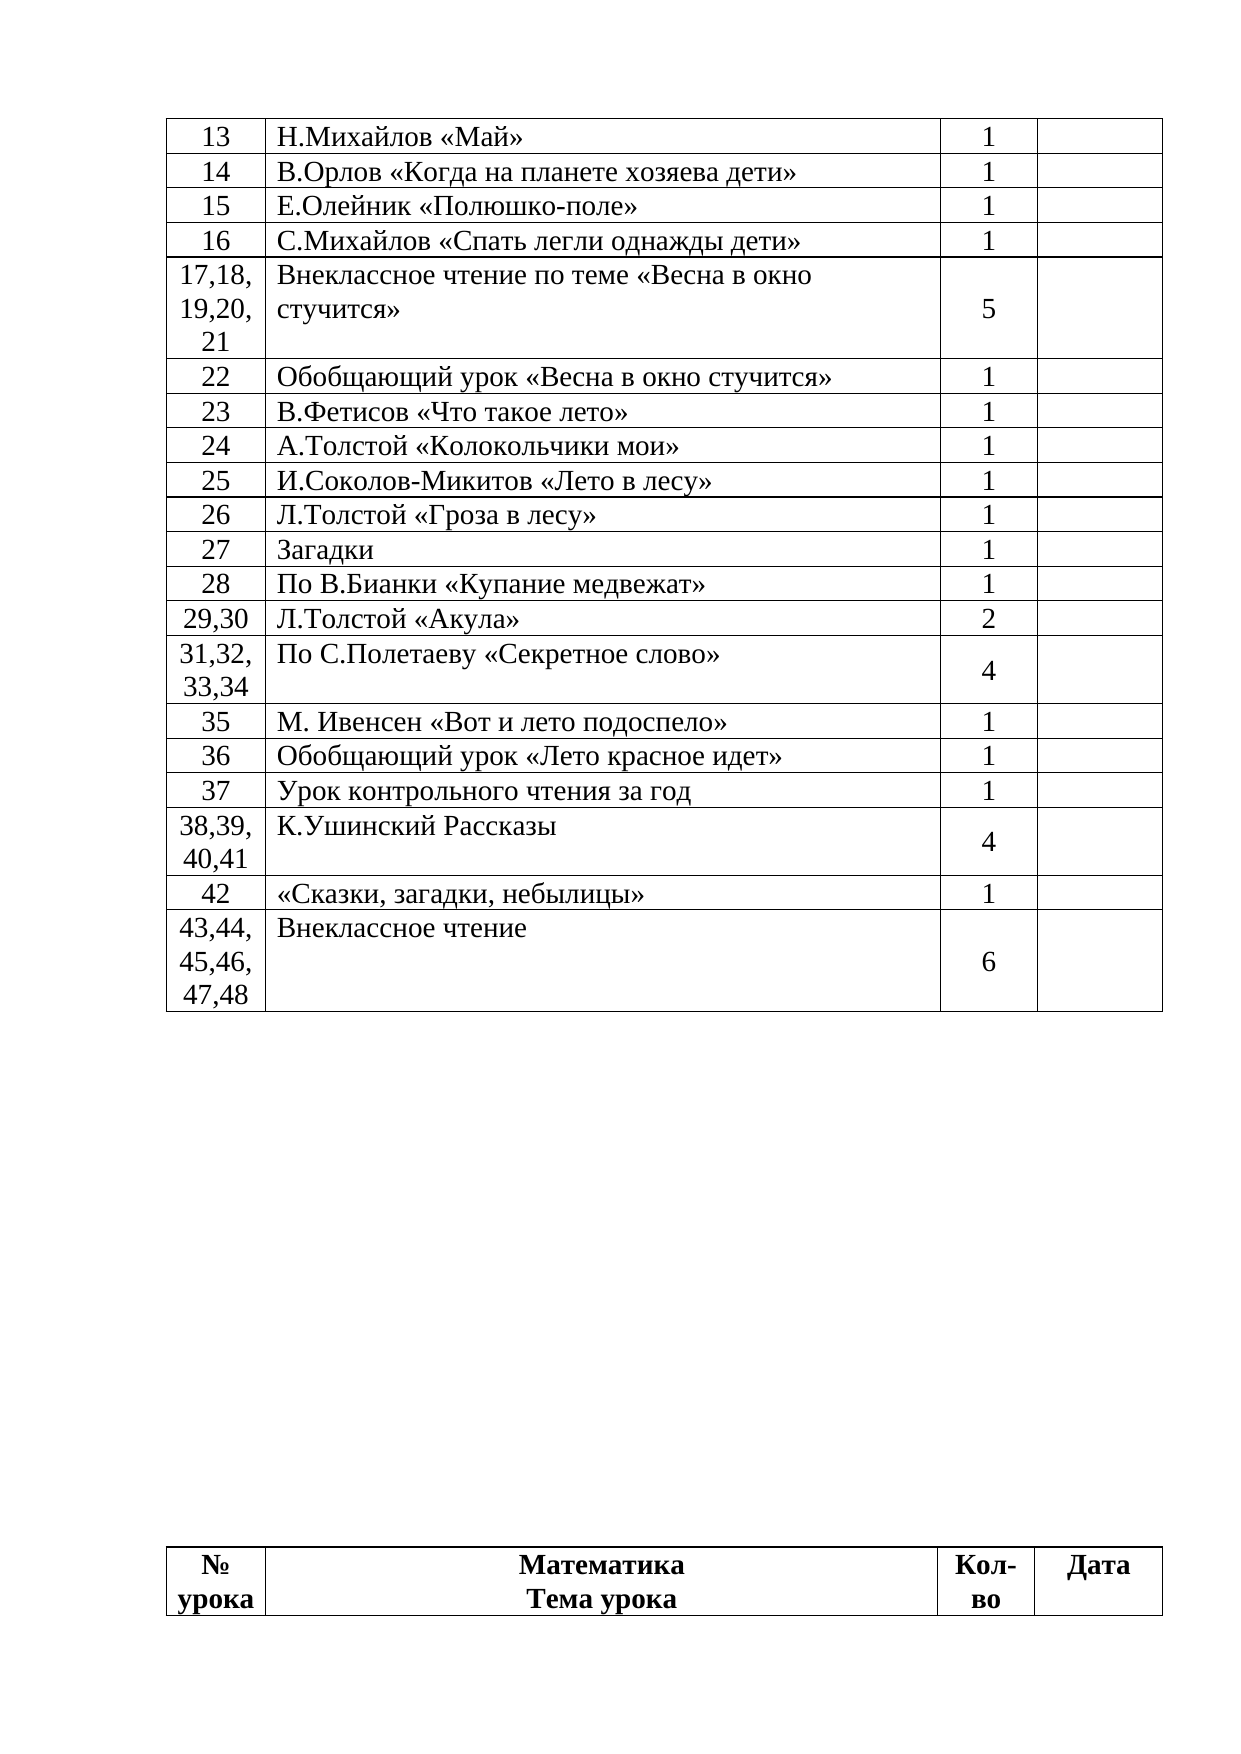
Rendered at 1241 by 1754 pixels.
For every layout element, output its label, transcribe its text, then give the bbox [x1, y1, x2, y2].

table_cell 15 [167, 188, 265, 222]
table_cell С.Михайлов «Спать легли однажды дети» [266, 223, 940, 256]
table_cell 14 [167, 154, 265, 187]
table_cell К.Ушинский Рассказы [266, 808, 940, 875]
table_cell 16 [167, 223, 265, 256]
table_cell 1 [941, 532, 1037, 566]
table_cell [1038, 119, 1162, 153]
table_cell 4 [941, 636, 1037, 703]
table_cell [1038, 188, 1162, 222]
table_cell По С.Полетаеву «Секретное слово» [266, 636, 940, 703]
table_cell 31,32, 33,34 [167, 636, 265, 703]
table_cell 1 [941, 498, 1037, 531]
table_cell Н.Михайлов «Май» [266, 119, 940, 153]
table_cell 36 [167, 739, 265, 772]
table_cell 42 [167, 876, 265, 909]
table_cell 1 [941, 223, 1037, 256]
table_cell 1 [941, 463, 1037, 496]
table_cell [1038, 394, 1162, 427]
table_cell 1 [941, 154, 1037, 187]
table_cell [1038, 223, 1162, 256]
table_cell В.Орлов «Когда на планете хозяева дети» [266, 154, 940, 187]
table_cell 1 [941, 188, 1037, 222]
table_cell 22 [167, 359, 265, 393]
table_cell Внеклассное чтение по теме «Весна в окно стучится» [266, 258, 940, 358]
table_header № урока [167, 1548, 265, 1614]
table_cell 26 [167, 498, 265, 531]
table_cell 4 [941, 808, 1037, 875]
table_cell [1038, 463, 1162, 496]
table_cell 13 [167, 119, 265, 153]
table_cell [1038, 739, 1162, 772]
table_cell [1038, 359, 1162, 393]
table_cell 1 [941, 119, 1037, 153]
table_cell 2 [941, 601, 1037, 635]
table_cell Внеклассное чтение [266, 910, 940, 1011]
table_cell 25 [167, 463, 265, 496]
table_cell 1 [941, 739, 1037, 772]
table_cell 43,44, 45,46, 47,48 [167, 910, 265, 1011]
table_cell 28 [167, 567, 265, 600]
table_header Дата [1035, 1548, 1162, 1614]
table_cell По В.Бианки «Купание медвежат» [266, 567, 940, 600]
table_cell 1 [941, 773, 1037, 807]
table_cell 37 [167, 773, 265, 807]
table_cell 23 [167, 394, 265, 427]
table_cell М. Ивенсен «Вот и лето подоспело» [266, 704, 940, 737]
table_cell [1038, 876, 1162, 909]
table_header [266, 1548, 937, 1614]
table_cell Урок контрольного чтения за год [266, 773, 940, 807]
table_cell А.Толстой «Колокольчики мои» [266, 428, 940, 462]
table_cell 29,30 [167, 601, 265, 635]
table_cell Обобщающий урок «Весна в окно стучится» [266, 359, 940, 393]
table_cell [1038, 704, 1162, 737]
table_cell [1038, 636, 1162, 703]
table_cell [1038, 532, 1162, 566]
table_cell 27 [167, 532, 265, 566]
table_cell 1 [941, 567, 1037, 600]
table_cell Загадки [266, 532, 940, 566]
table_cell Е.Олейник «Полюшко-поле» [266, 188, 940, 222]
table_cell 35 [167, 704, 265, 737]
table_cell Л.Толстой «Акула» [266, 601, 940, 635]
table_cell 1 [941, 394, 1037, 427]
table_cell 1 [941, 359, 1037, 393]
table_cell 24 [167, 428, 265, 462]
table_cell [1038, 258, 1162, 358]
table_cell И.Соколов-Микитов «Лето в лесу» [266, 463, 940, 496]
table_cell 5 [941, 258, 1037, 358]
table_cell 1 [941, 704, 1037, 737]
table_cell 1 [941, 876, 1037, 909]
table_cell [1038, 154, 1162, 187]
table_cell [1038, 808, 1162, 875]
table_header Кол-во часов [938, 1548, 1034, 1614]
table_cell 38,39, 40,41 [167, 808, 265, 875]
table_cell [1038, 910, 1162, 1011]
table_cell [1038, 773, 1162, 807]
table_cell [1038, 601, 1162, 635]
table_cell [1038, 498, 1162, 531]
table_cell 1 [941, 428, 1037, 462]
table_cell 17,18, 19,20, 21 [167, 258, 265, 358]
table_cell 6 [941, 910, 1037, 1011]
table_cell В.Фетисов «Что такое лето» [266, 394, 940, 427]
table_cell [1038, 428, 1162, 462]
table_cell [1038, 567, 1162, 600]
table_cell Обобщающий урок «Лето красное идет» [266, 739, 940, 772]
table_cell «Сказки, загадки, небылицы» [266, 876, 940, 909]
table_cell Л.Толстой «Гроза в лесу» [266, 498, 940, 531]
